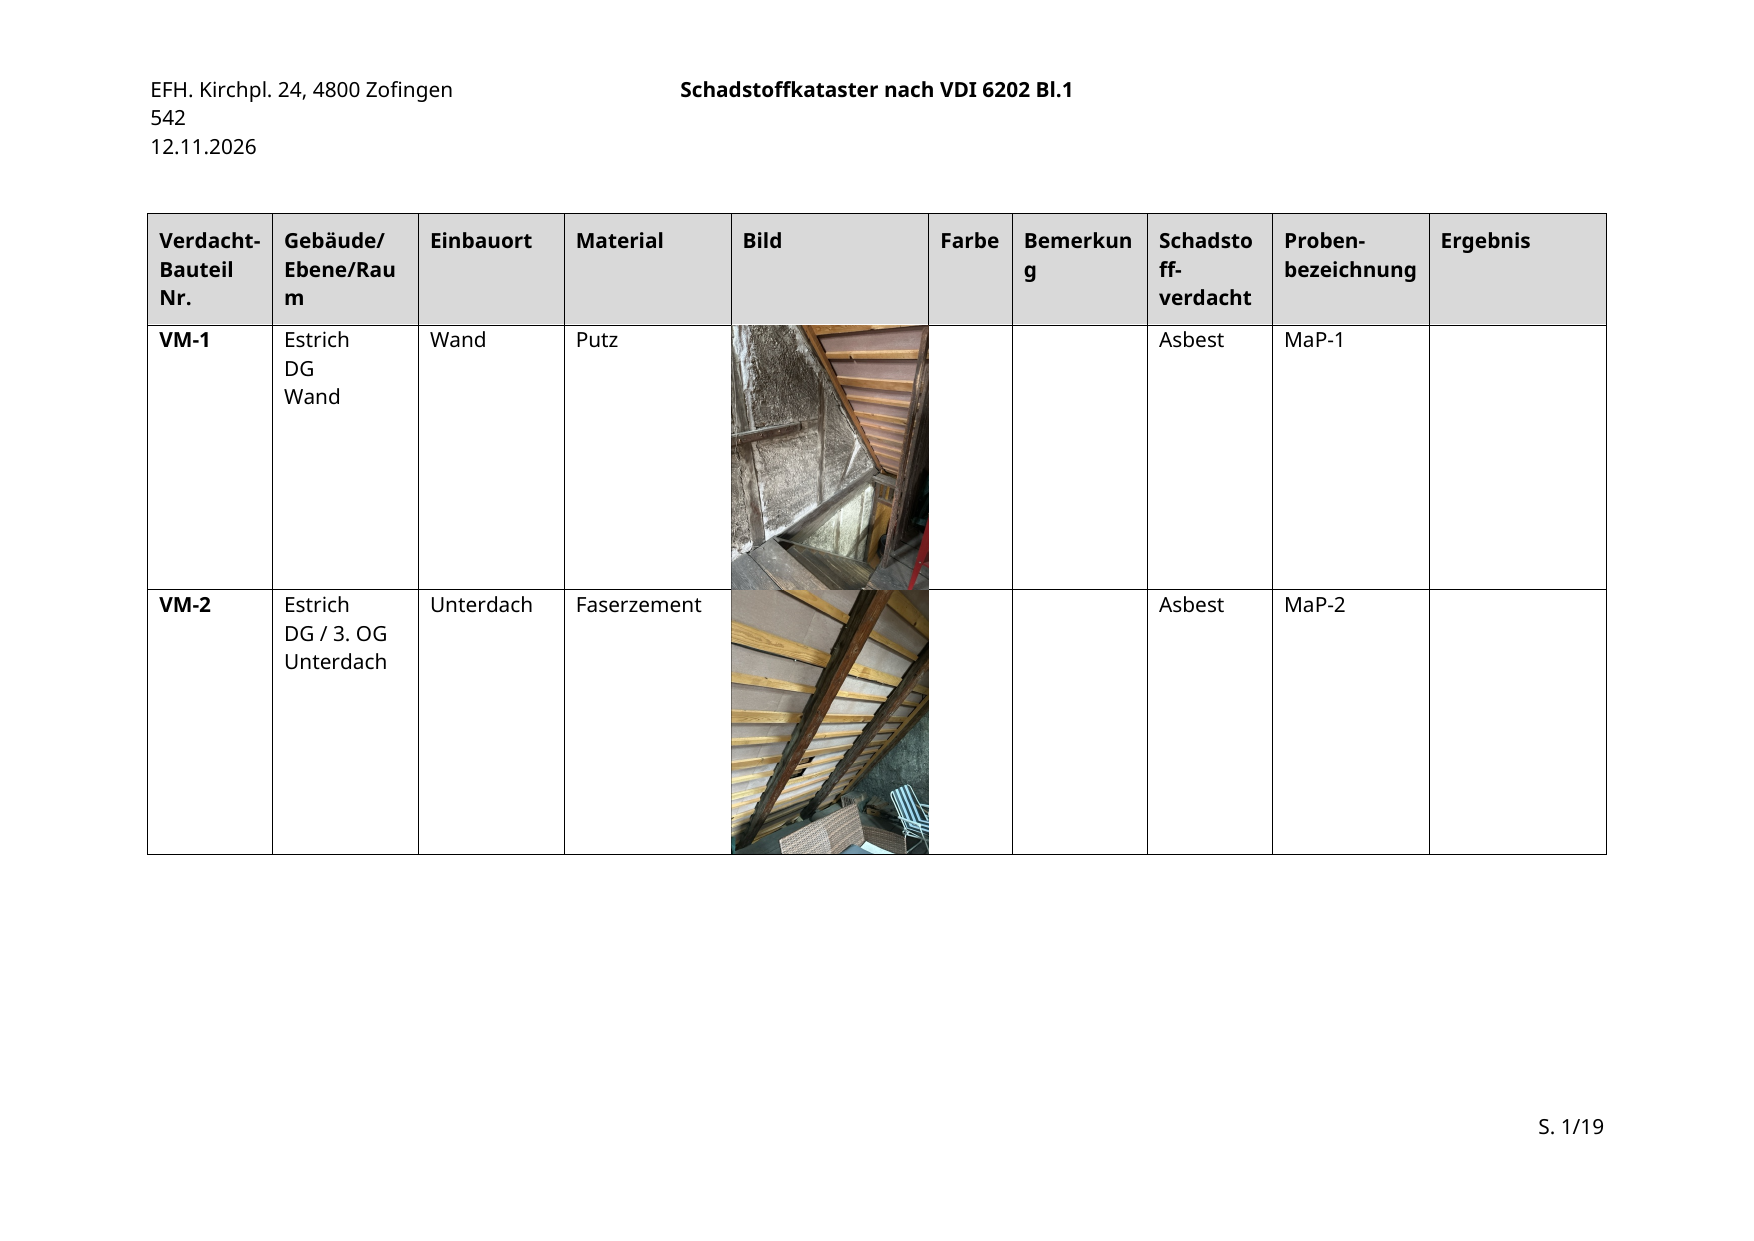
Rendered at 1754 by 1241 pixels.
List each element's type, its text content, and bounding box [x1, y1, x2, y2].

table_header Proben-bezeichnung [1273, 214, 1429, 324]
table_cell Faserzement [565, 590, 731, 854]
table_header Bild [732, 214, 928, 324]
table_cell VM-2 [148, 590, 272, 854]
table_header Schadstoff-verdacht [1148, 214, 1272, 324]
table_cell MaP-2 [1273, 590, 1429, 854]
table_cell [1430, 326, 1606, 589]
picture [731, 325, 929, 854]
table_header Verdacht-Bauteil Nr. [148, 214, 272, 324]
table_header Einbauort [419, 214, 564, 324]
table_header Bemerkung [1013, 214, 1147, 324]
table_cell [1430, 590, 1606, 854]
table_cell Asbest [1148, 590, 1272, 854]
table_cell [929, 590, 1012, 854]
table_cell Wand [419, 326, 564, 589]
table_cell MaP-1 [1273, 326, 1429, 589]
table_header Ergebnis [1430, 214, 1606, 324]
table_cell Estrich DG / 3. OG Unterdach [273, 590, 418, 854]
table_header Farbe [929, 214, 1012, 324]
table_cell [1013, 590, 1147, 854]
table_cell [929, 326, 1012, 589]
table_cell Asbest [1148, 326, 1272, 589]
table_cell Putz [565, 326, 731, 589]
table_cell VM-1 [148, 326, 272, 589]
table_cell [1013, 326, 1147, 589]
table_header Gebäude/ Ebene/Raum [273, 214, 418, 324]
table_cell Unterdach [419, 590, 564, 854]
table_header Material [565, 214, 731, 324]
table_cell Estrich DG Wand [273, 326, 418, 589]
